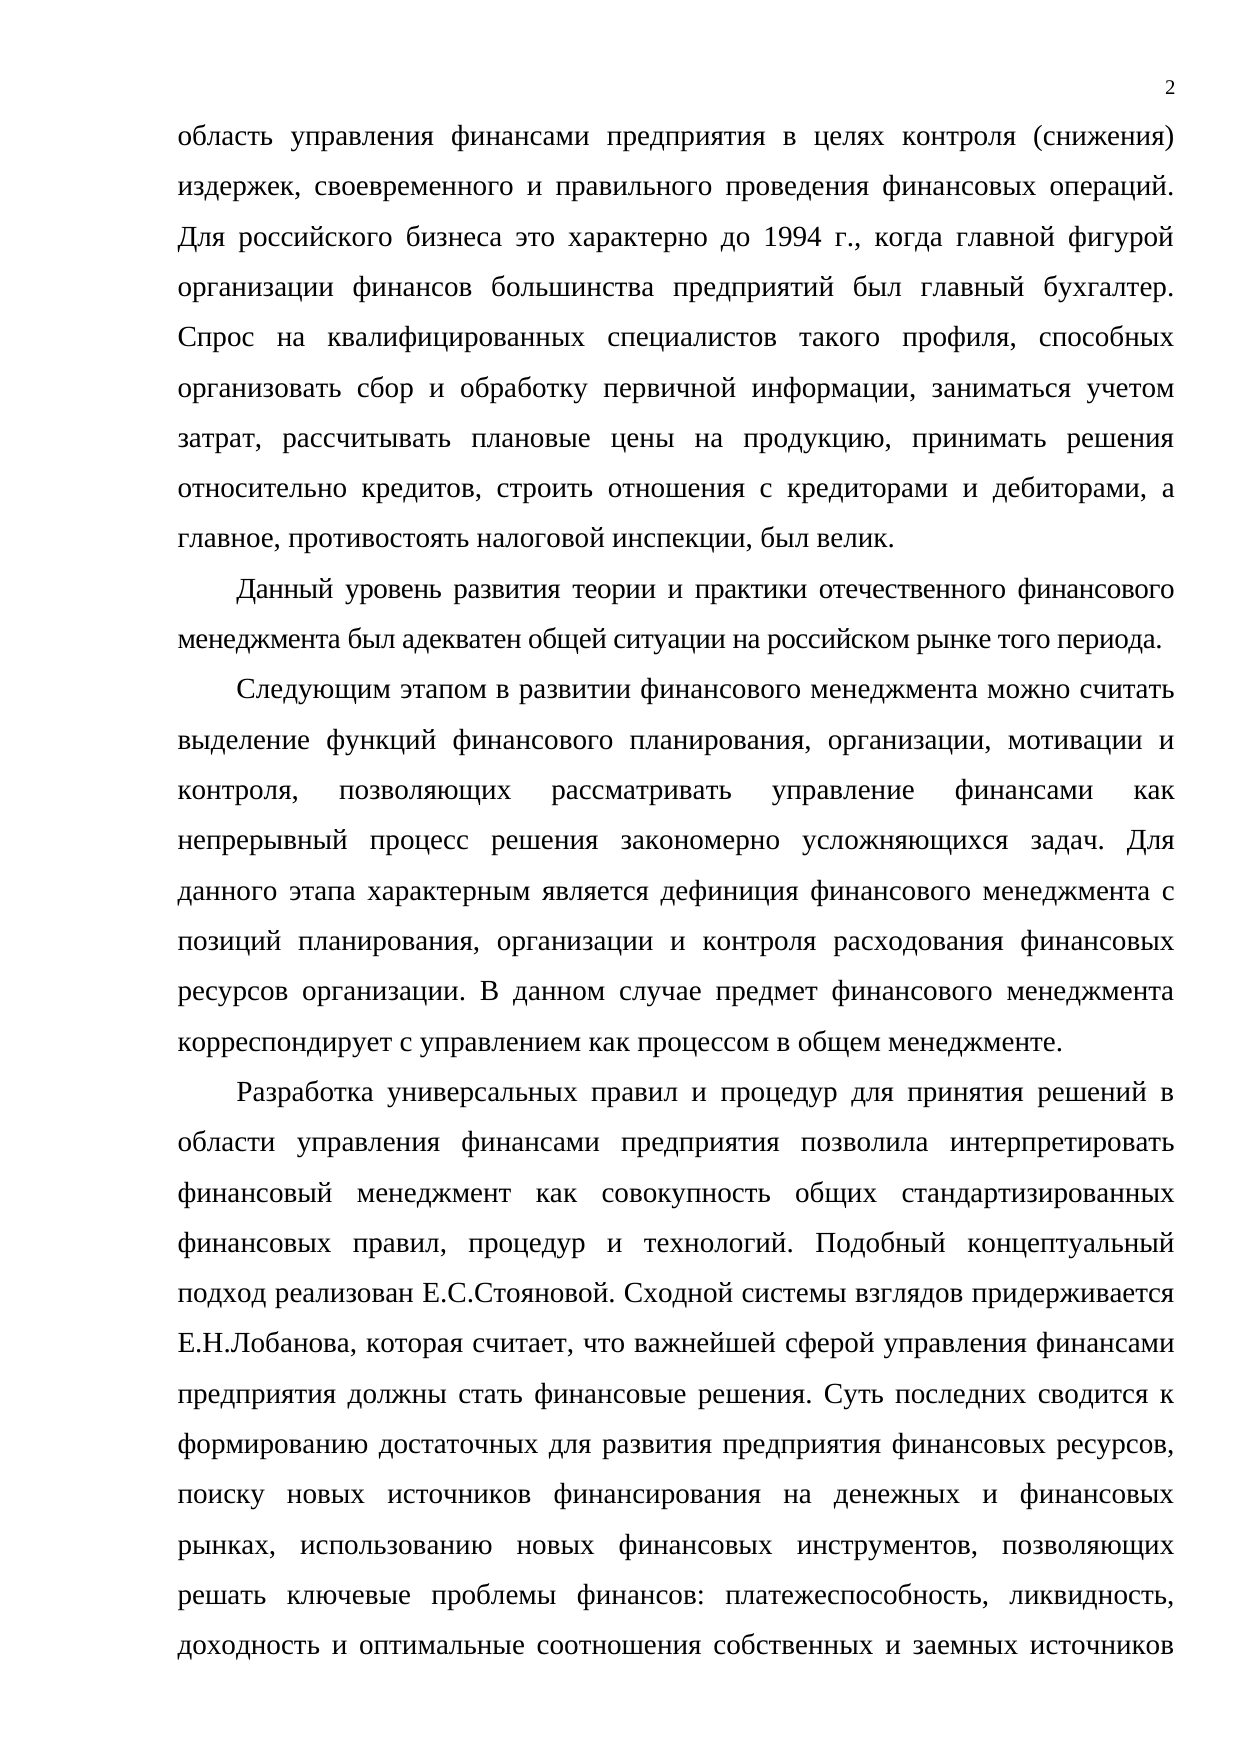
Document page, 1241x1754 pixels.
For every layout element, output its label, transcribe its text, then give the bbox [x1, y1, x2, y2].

text Следующим этапом в развитии финансового менеджмента можно считать выделение функций финансового планирования, организации, мотивации и контроля, позволяющих рассматривать управление финансами как непрерывный процесс решения закономерно усложняющихся задач. Для данного этапа характерным является дефиниция финансового менеджмента с позиций планирования, организации и контроля расходования финансовых ресурсов организации. В данном случае предмет финансового менеджмента корреспондирует с управлением как процессом в общем менеджменте. [177, 672, 1175, 1057]
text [177, 1074, 1175, 1661]
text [177, 118, 1175, 554]
text Данный уровень развития теории и практики отечественного финансового менеджмента был адекватен общей ситуации на российском рынке того периода. [177, 571, 1175, 655]
